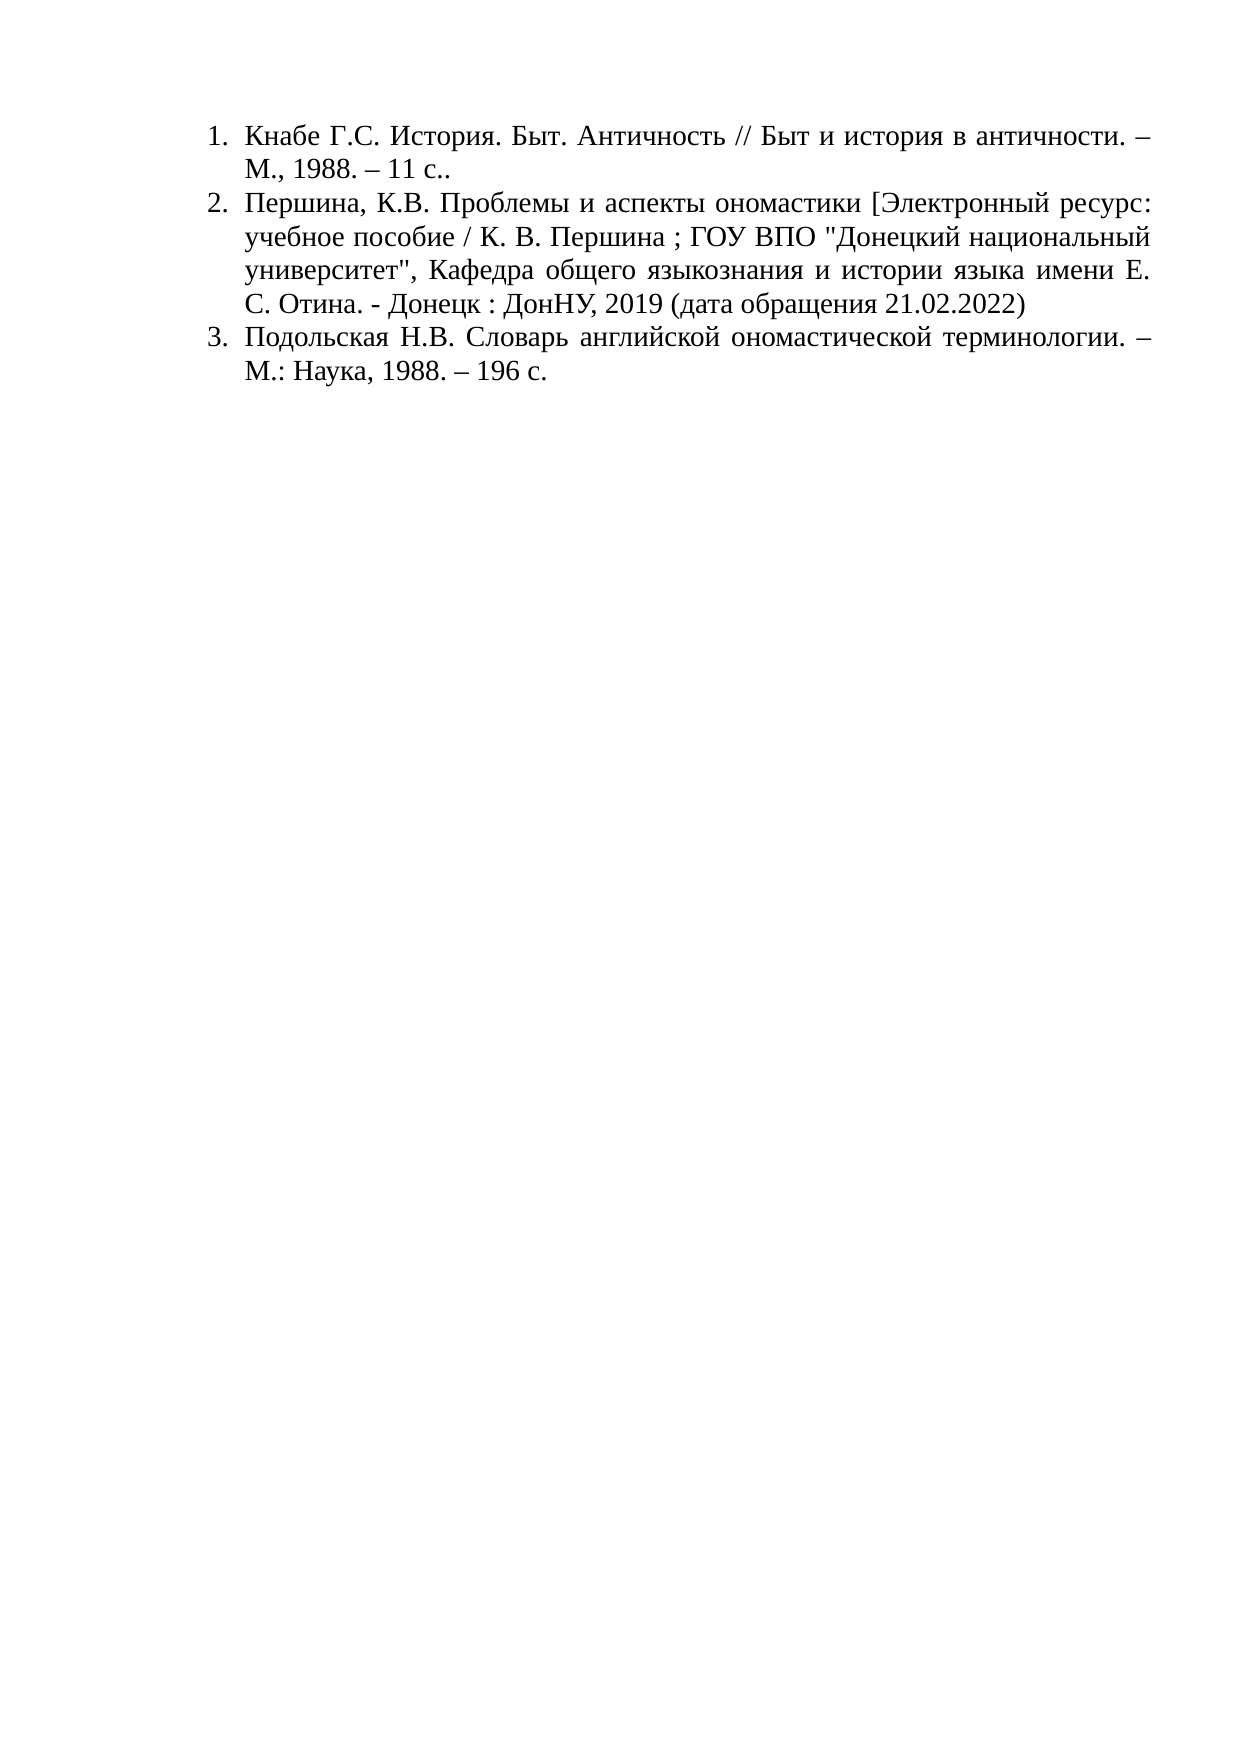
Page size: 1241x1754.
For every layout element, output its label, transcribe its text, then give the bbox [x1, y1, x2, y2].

list Подольская Н.В. Словарь английской ономастической терминологии. – М.: Наука, 1988. – 196 с. [207, 319, 1152, 386]
list Кнабе Г.С. История. Быт. Античность // Быт и история в античности. – М., 1988. – 11 с.. [207, 118, 1152, 185]
list Першина, К.В. Проблемы и аспекты ономастики [Электронный ресурс: учебное пособие / К. В. Першина ; ГОУ ВПО "Донецкий национальный университет", Кафедра общего языкознания и истории языка имени Е. С. Отина. - Донецк : ДонНУ, 2019 (дата обращения 21.02.2022) [207, 185, 1152, 319]
